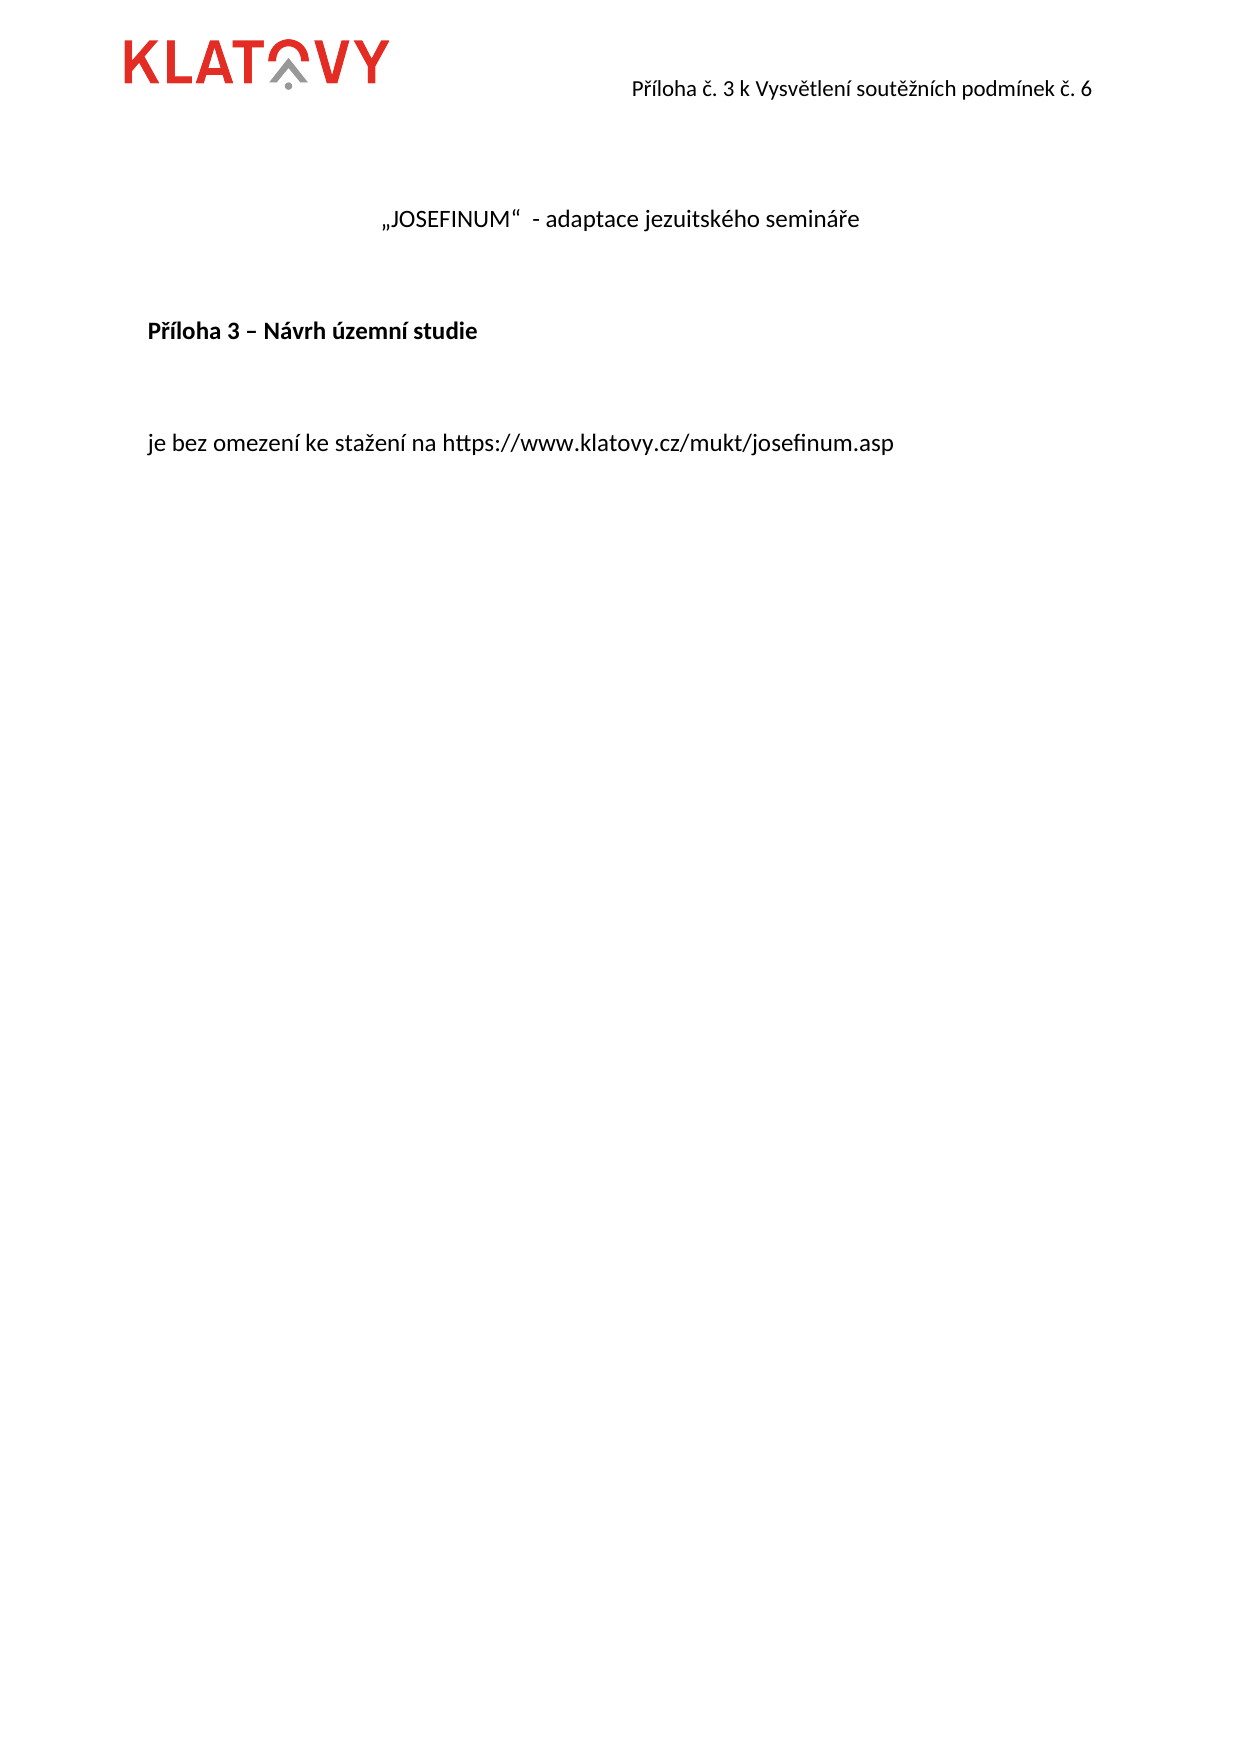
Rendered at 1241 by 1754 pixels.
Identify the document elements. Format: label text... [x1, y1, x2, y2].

text Příloha 3 – Návrh územní studie [148, 315, 1093, 346]
text „JOSEFINUM“ - adaptace jezuitského semináře [148, 203, 1093, 234]
text je bez omezení ke stažení na https://www.klatovy.cz/mukt/josefinum.asp [148, 427, 1093, 457]
picture [124, 39, 390, 90]
